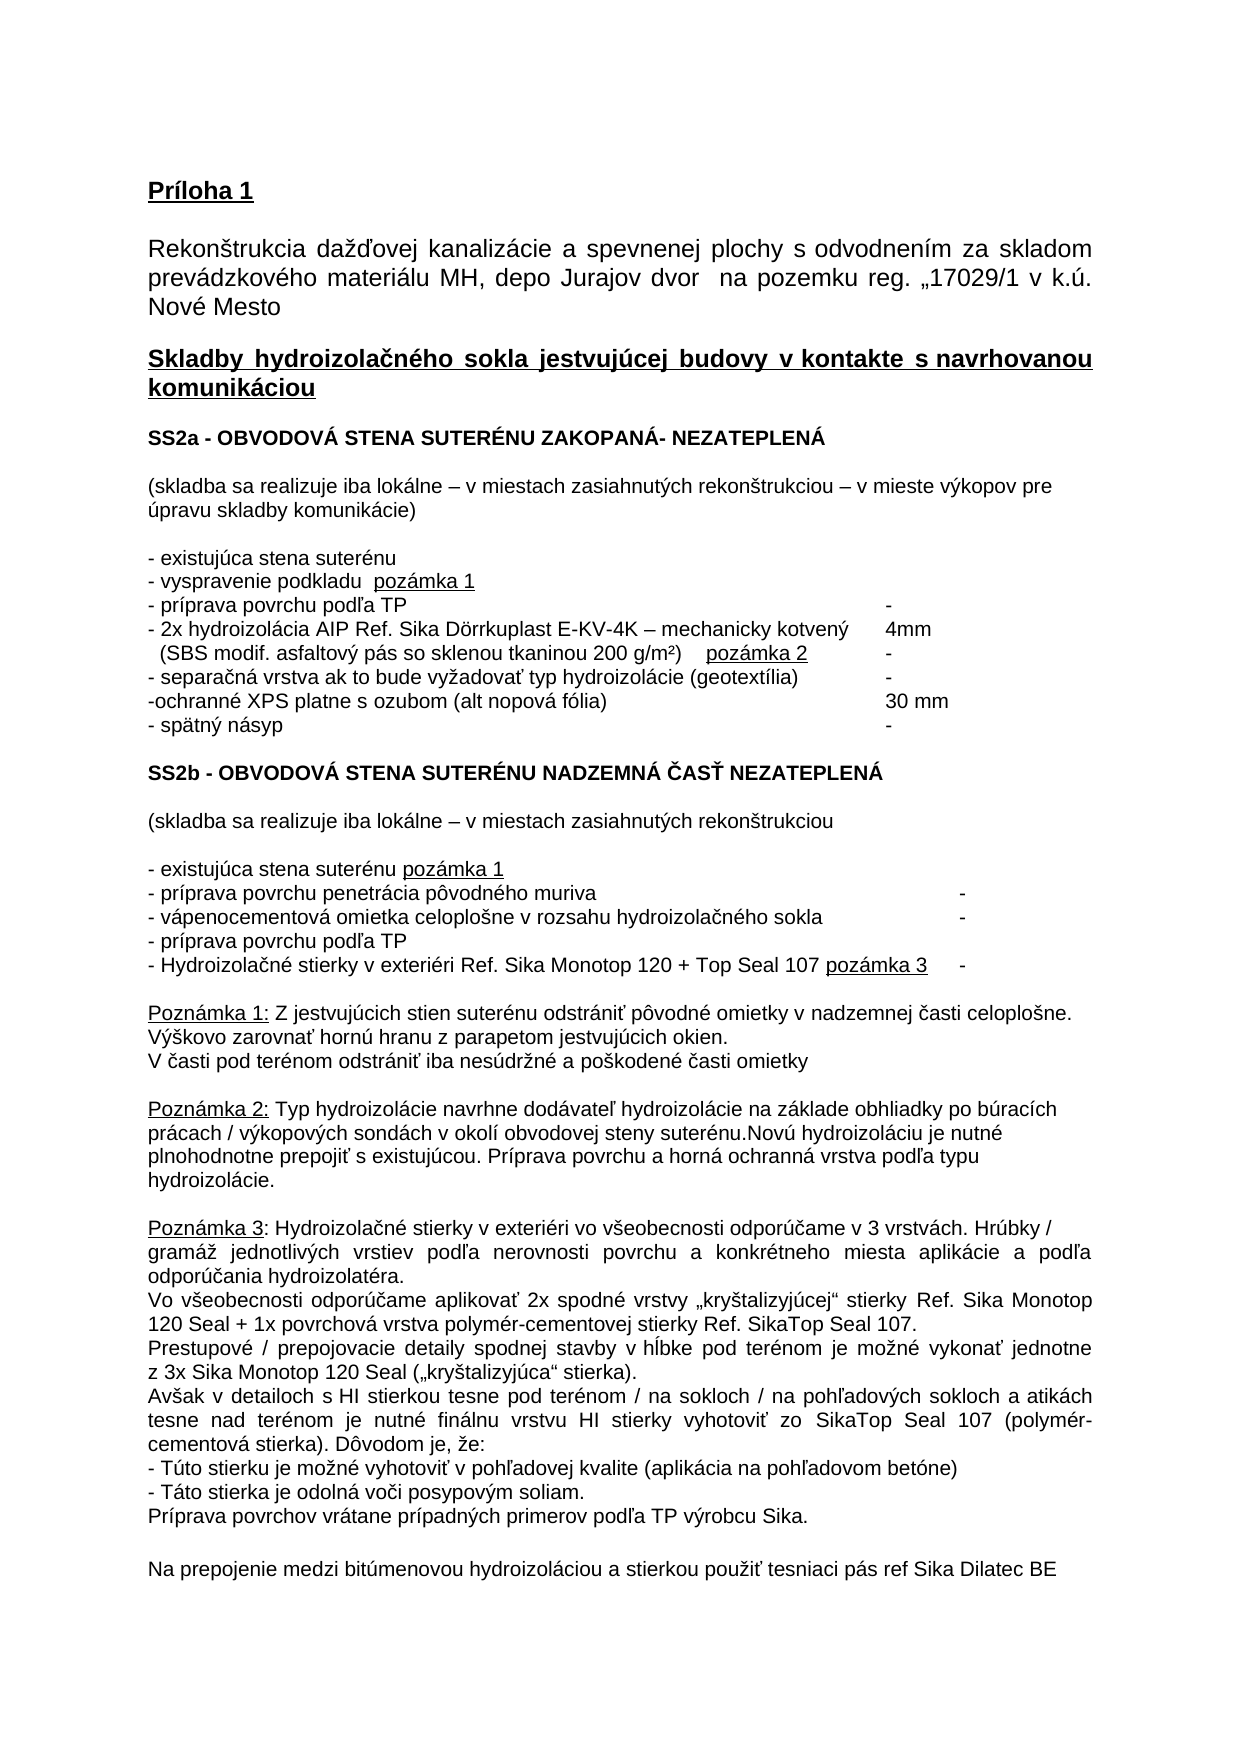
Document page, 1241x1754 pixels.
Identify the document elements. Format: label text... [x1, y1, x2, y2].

text - vyspravenie podkladu pozámka 1 [148, 569, 1093, 593]
text SS2b - OBVODOVÁ STENA SUTERÉNU NADZEMNÁ ČASŤ NEZATEPLENÁ [148, 761, 1093, 785]
text Poznámka 3: Hydroizolačné stierky v exteriéri vo všeobecnosti odporúčame v 3 vrstvách. Hrúbky / [148, 1216, 1093, 1240]
text Poznámka 2: Typ hydroizolácie navrhne dodávateľ hydroizolácie na základe obhliadky po búracích prácach / výkopových sondách v okolí obvodovej steny suterénu.Novú hydroizoláciu je nutné plnohodnotne prepojiť s existujúcou. Príprava povrchu a horná ochranná vrstva podľa typu hydroizolácie. [148, 1096, 1093, 1192]
text Vo všeobecnosti odporúčame aplikovať 2x spodné vrstvy „kryštalizyjúcej“ stierky Ref. Sika Monotop 120 Seal + 1x povrchová vrstva polymér-cementovej stierky Ref. SikaTop Seal 107. [148, 1288, 1093, 1336]
text - 2x hydroizolácia AIP Ref. Sika Dörrkuplast E-KV-4K – mechanicky kotvený 4mm (SBS modif. asfaltový pás so sklenou tkaninou 200 g/m²) pozámka 2 - [148, 617, 1093, 665]
text - príprava povrchu penetrácia pôvodného muriva - [148, 881, 1093, 905]
text SS2a - OBVODOVÁ STENA SUTERÉNU ZAKOPANÁ- NEZATEPLENÁ [148, 426, 1093, 449]
text - vápenocementová omietka celoplošne v rozsahu hydroizolačného sokla - [148, 905, 1093, 929]
text - separačná vrstva ak to bude vyžadovať typ hydroizolácie (geotextília) - [148, 665, 1093, 689]
text gramáž jednotlivých vrstiev podľa nerovnosti povrchu a konkrétneho miesta aplikácie a podľa odporúčania hydroizolatéra. [148, 1240, 1093, 1288]
text - Táto stierka je odolná voči posypovým soliam. [148, 1480, 1093, 1504]
text Poznámka 1: Z jestvujúcich stien suterénu odstrániť pôvodné omietky v nadzemnej časti celoplošne. [148, 1001, 1093, 1024]
text (skladba sa realizuje iba lokálne – v miestach zasiahnutých rekonštrukciou [148, 809, 1093, 833]
text Príloha 1 [148, 176, 1093, 205]
text - existujúca stena suterénu [148, 545, 1093, 569]
text Skladby hydroizolačného sokla jestvujúcej budovy v kontakte s navrhovanou komunikáciou [148, 344, 1093, 369]
text Príprava povrchov vrátane prípadných primerov podľa TP výrobcu Sika. [148, 1504, 1093, 1528]
text -ochranné XPS platne s ozubom (alt nopová fólia) 30 mm [148, 689, 1093, 713]
text Avšak v detailoch s HI stierkou tesne pod terénom / na sokloch / na pohľadových sokloch a atikách tesne nad terénom je nutné finálnu vrstvu HI stierky vyhotoviť zo SikaTop Seal 107 (polymér-cementová stierka). Dôvodom je, že: [148, 1384, 1093, 1456]
text - príprava povrchu podľa TP - [148, 593, 1093, 617]
text - Hydroizolačné stierky v exteriéri Ref. Sika Monotop 120 + Top Seal 107 pozámka 3 - [148, 953, 1093, 977]
text Výškovo zarovnať hornú hranu z parapetom jestvujúcich okien. [148, 1024, 1093, 1048]
text V časti pod terénom odstrániť iba nesúdržné a poškodené časti omietky [148, 1048, 1093, 1072]
text Rekonštrukcia dažďovej kanalizácie a spevnenej plochy s odvodnením za skladom prevádzkového materiálu MH, depo Jurajov dvor na pozemku reg. „17029/1 v k.ú. Nové Mesto [148, 234, 1093, 320]
text - príprava povrchu podľa TP [148, 929, 1093, 953]
text Na prepojenie medzi bitúmenovou hydroizoláciou a stierkou použiť tesniaci pás ref Sika Dilatec BE [148, 1556, 1093, 1580]
text Prestupové / prepojovacie detaily spodnej stavby v hĺbke pod terénom je možné vykonať jednotne z 3x Sika Monotop 120 Seal („kryštalizyjúca“ stierka). [148, 1336, 1093, 1384]
text - existujúca stena suterénu pozámka 1 [148, 857, 1093, 881]
text (skladba sa realizuje iba lokálne – v miestach zasiahnutých rekonštrukciou – v mieste výkopov pre úpravu skladby komunikácie) [148, 473, 1093, 521]
text - spätný násyp - [148, 713, 1093, 737]
text Skladby hydroizolačného sokla jestvujúcej budovy v kontakte s navrhovanou komunikáciou [148, 370, 1093, 402]
text - Túto stierku je možné vyhotoviť v pohľadovej kvalite (aplikácia na pohľadovom betóne) [148, 1456, 1093, 1480]
